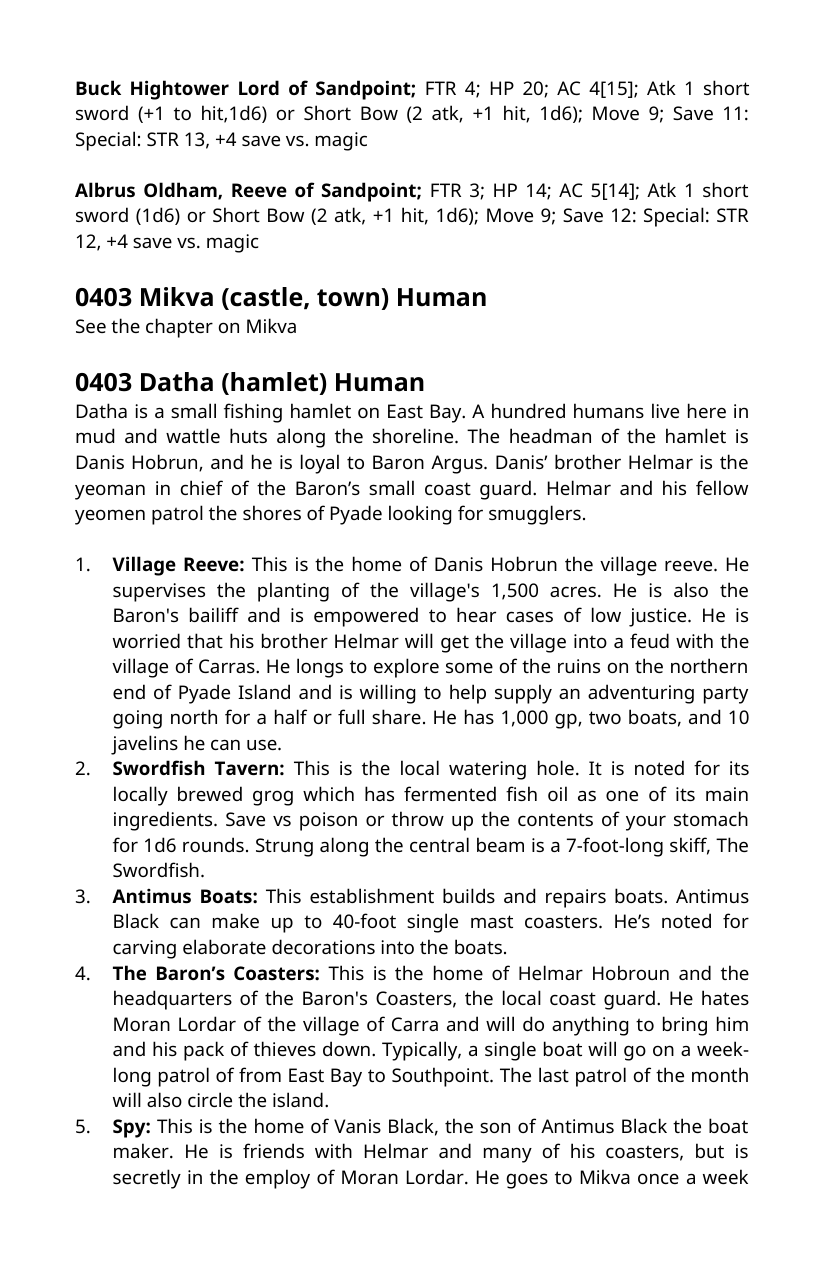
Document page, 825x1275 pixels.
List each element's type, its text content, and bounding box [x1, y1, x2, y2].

subtitle 0403 Mikva (castle, town) Human [75, 279, 750, 313]
subtitle 0403 Datha (hamlet) Human [75, 364, 750, 398]
list Antimus Boats: This establishment builds and repairs boats. Antimus Black can make up to 40-foot single mast coasters. He’s noted for carving elaborate decorations into the boats. [75, 883, 750, 960]
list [75, 1113, 750, 1189]
text Albrus Oldham, Reeve of Sandpoint; FTR 3; HP 14; AC 5[14]; Atk 1 short sword (1d6) or Short Bow (2 atk, +1 hit, 1d6); Move 9; Save 12: Special: STR 12, +4 save vs. magic [75, 177, 750, 254]
text See the chapter on Mikva [75, 313, 750, 339]
text Buck Hightower Lord of Sandpoint; FTR 4; HP 20; AC 4[15]; Atk 1 short sword (+1 to hit,1d6) or Short Bow (2 atk, +1 hit, 1d6); Move 9; Save 11: Special: STR 13, +4 save vs. magic [75, 75, 750, 152]
text Datha is a small fishing hamlet on East Bay. A hundred humans live here in mud and wattle huts along the shoreline. The headman of the hamlet is Danis Hobrun, and he is loyal to Baron Argus. Danis’ brother Helmar is the yeoman in chief of the Baron’s small coast guard. Helmar and his fellow yeomen patrol the shores of Pyade looking for smugglers. [75, 398, 750, 526]
list Swordfish Tavern: This is the local watering hole. It is noted for its locally brewed grog which has fermented fish oil as one of its main ingredients. Save vs poison or throw up the contents of your stomach for 1d6 rounds. Strung along the central beam is a 7-foot-long skiff, The Swordfish. [75, 756, 750, 883]
list The Baron’s Coasters: This is the home of Helmar Hobroun and the headquarters of the Baron's Coasters, the local coast guard. He hates Moran Lordar of the village of Carra and will do anything to bring him and his pack of thieves down. Typically, a single boat will go on a week-long patrol of from East Bay to Southpoint. The last patrol of the month will also circle the island. [75, 960, 750, 1113]
list Village Reeve: This is the home of Danis Hobrun the village reeve. He supervises the planting of the village's 1,500 acres. He is also the Baron's bailiff and is empowered to hear cases of low justice. He is worried that his brother Helmar will get the village into a feud with the village of Carras. He longs to explore some of the ruins on the northern end of Pyade Island and is willing to help supply an adventuring party going north for a half or full share. He has 1,000 gp, two boats, and 10 javelins he can use. [75, 551, 750, 756]
